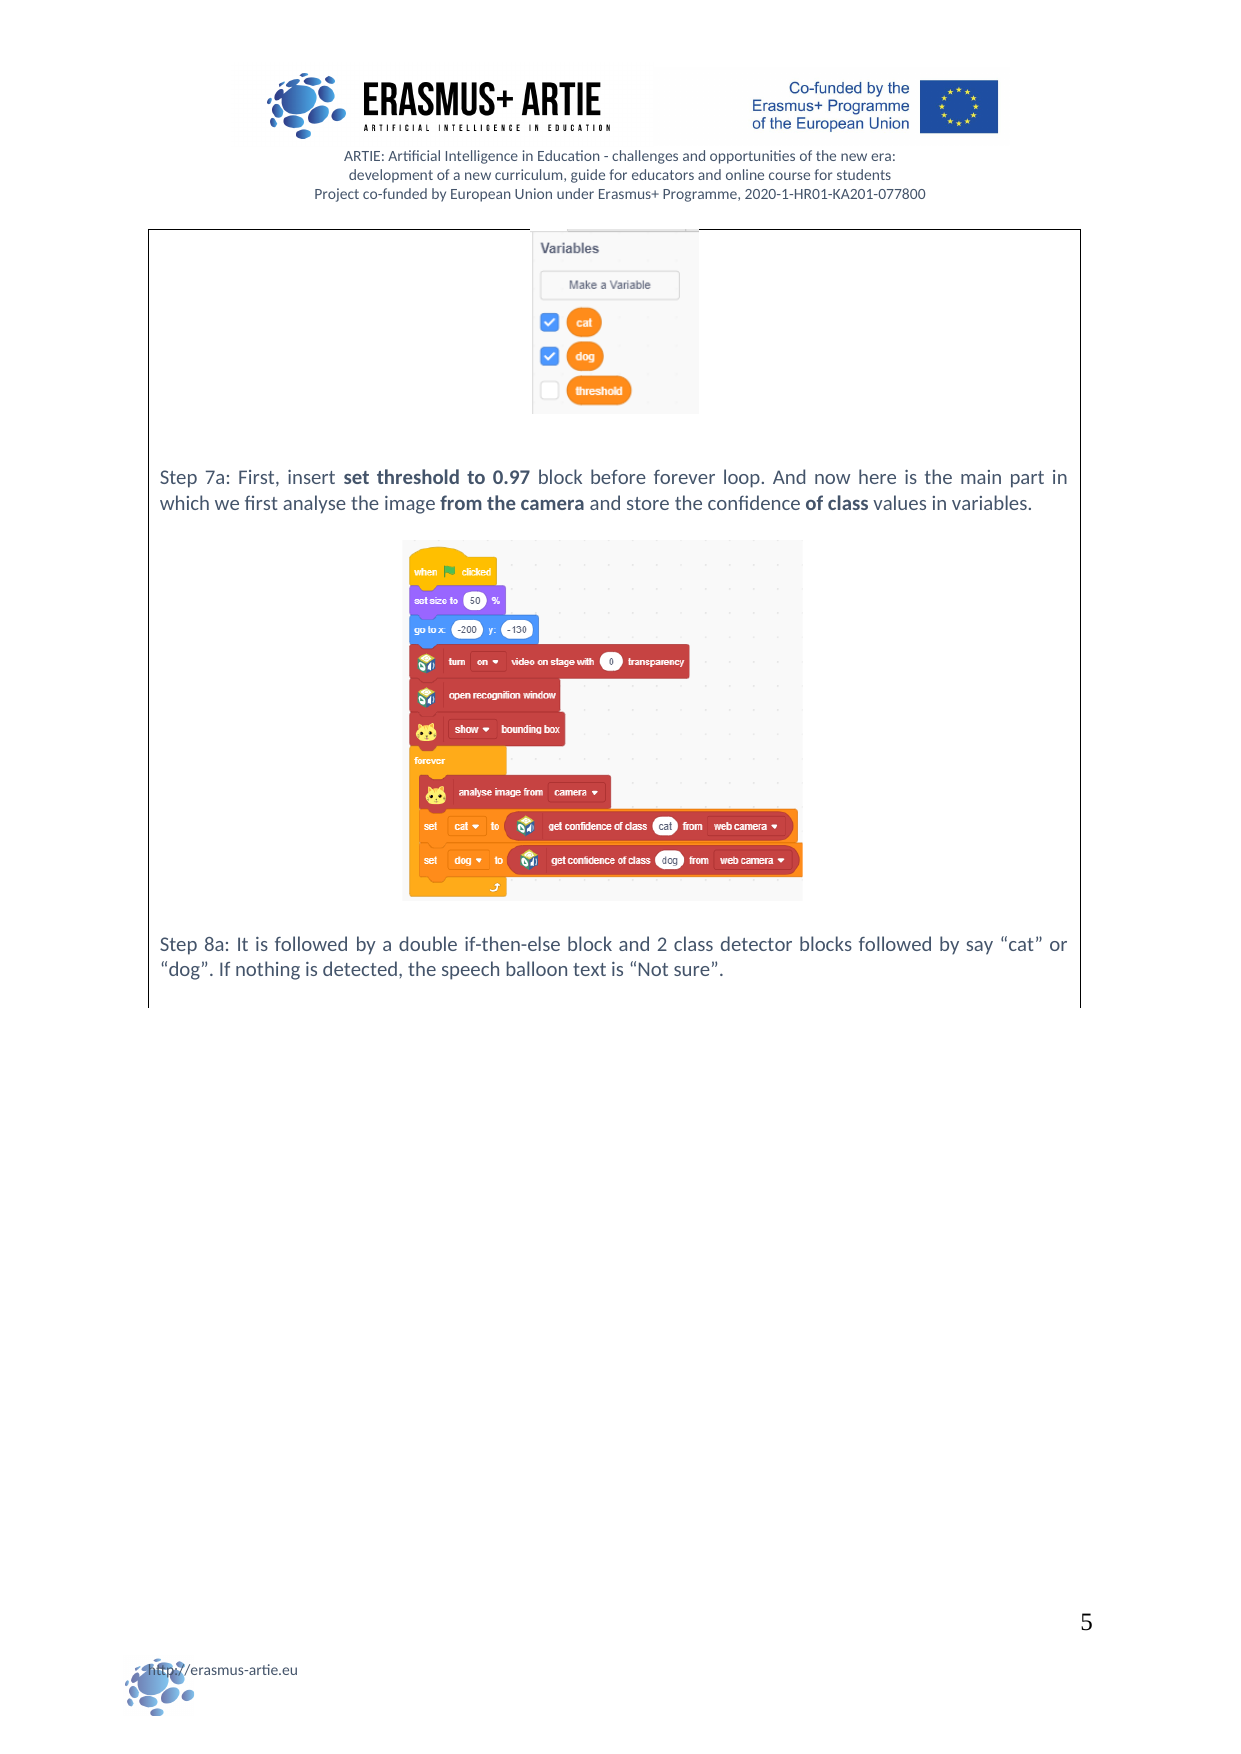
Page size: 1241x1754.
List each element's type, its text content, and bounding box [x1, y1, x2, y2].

picture [122, 1655, 195, 1716]
picture [230, 62, 1010, 147]
picture [402, 540, 803, 901]
picture [530, 229, 699, 414]
